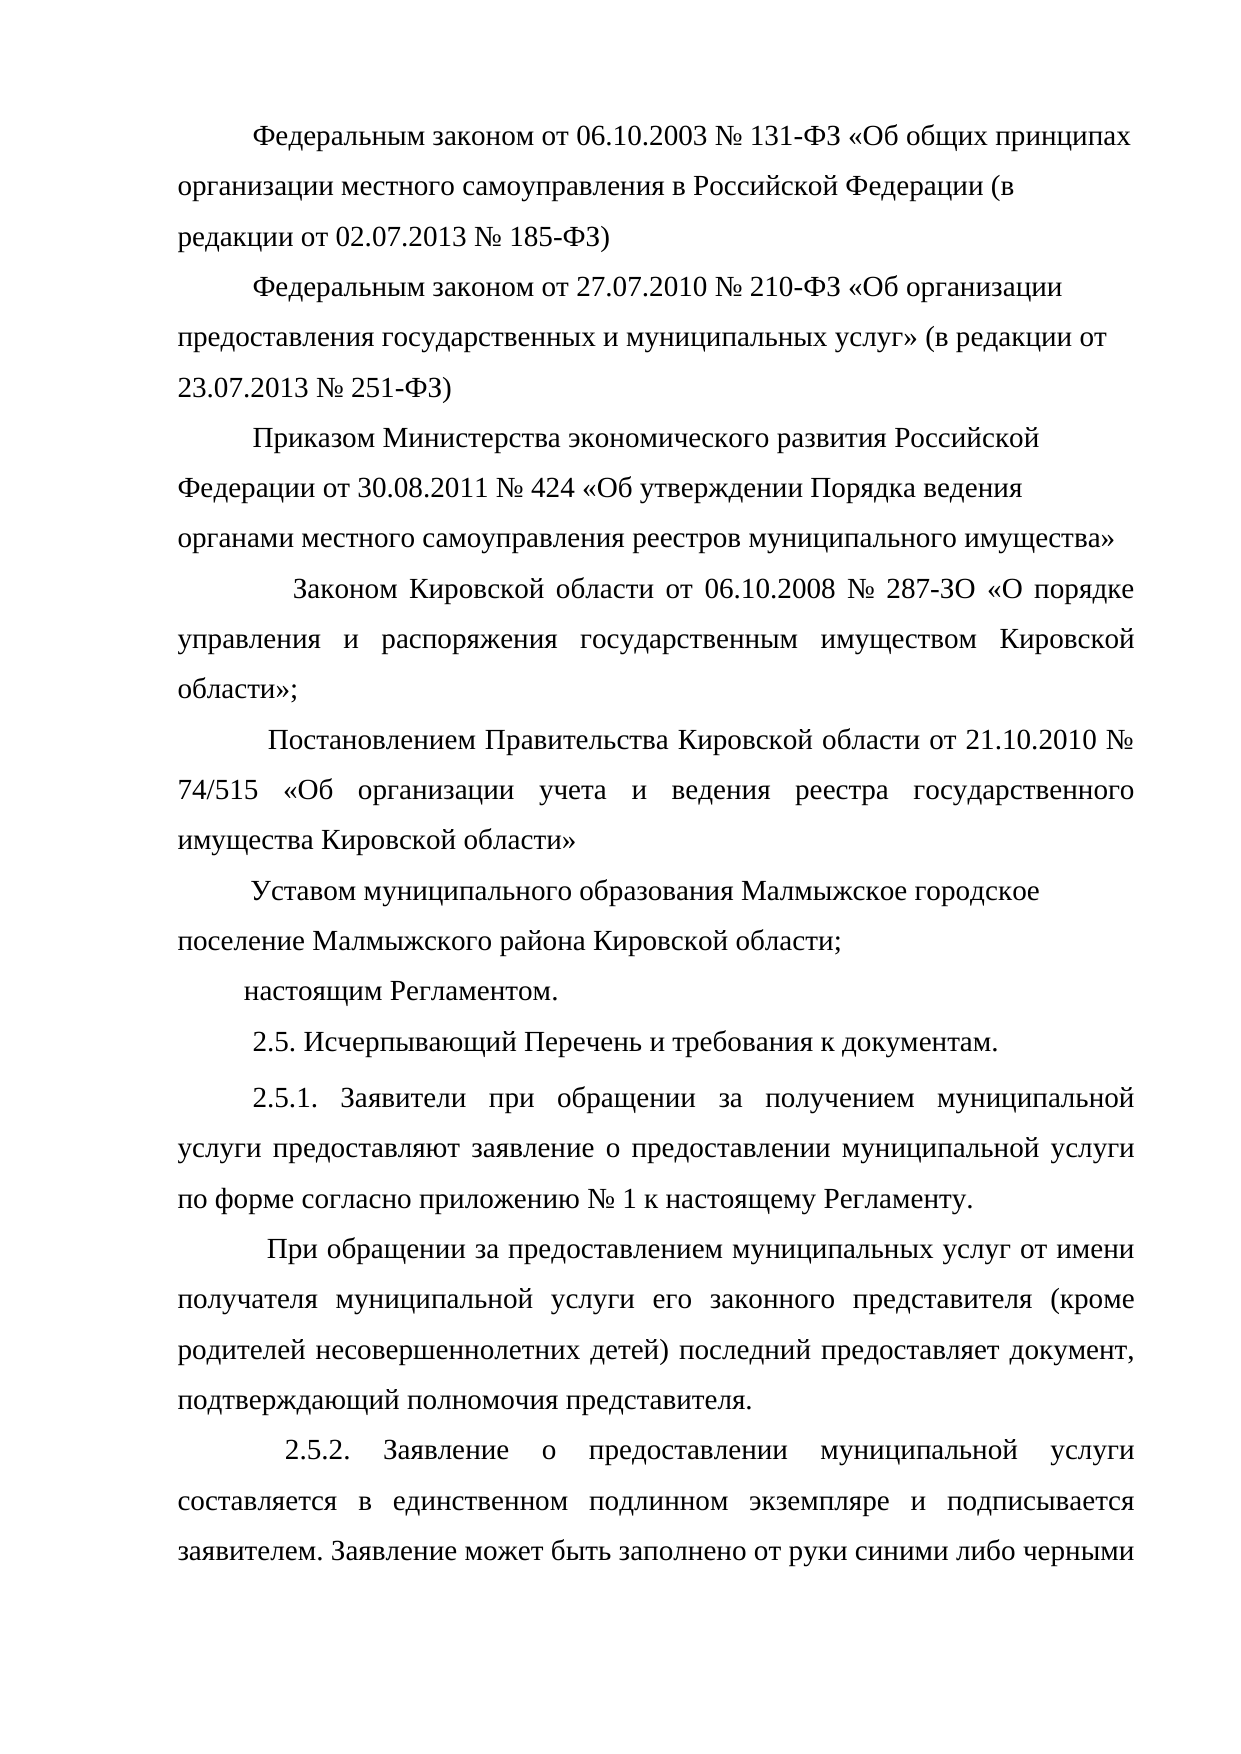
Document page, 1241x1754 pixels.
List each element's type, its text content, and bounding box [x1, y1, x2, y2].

text Федеральным законом от 27.07.2010 № 210-ФЗ «Об организации предоставления государственных и муниципальных услуг» (в редакции от 23.07.2013 № 251-ФЗ) [177, 269, 1135, 403]
text При обращении за предоставлением муниципальных услуг от имени получателя муниципальной услуги его законного представителя (кроме родителей несовершеннолетних детей) последний предоставляет документ, подтверждающий полномочия представителя. [177, 1231, 1135, 1416]
subtitle 2.5. Исчерпывающий Перечень и требования к документам. [177, 1024, 1135, 1057]
text настоящим Регламентом. [215, 973, 1135, 1007]
text Приказом Министерства экономического развития Российской Федерации от 30.08.2011 № 424 «Об утверждении Порядка ведения органами местного самоуправления реестров муниципального имущества» [177, 420, 1135, 554]
text 2.5.1. Заявители при обращении за получением муниципальной услуги предоставляют заявление о предоставлении муниципальной услуги по форме согласно приложению № 1 к настоящему Регламенту. [177, 1080, 1135, 1214]
text Федеральным законом от 06.10.2003 № 131-ФЗ «Об общих принципах организации местного самоуправления в Российской Федерации (в редакции от 02.07.2013 № 185-ФЗ) [177, 118, 1135, 252]
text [177, 1432, 1135, 1567]
text Постановлением Правительства Кировской области от 21.10.2010 № 74/515 «Об организации учета и ведения реестра государственного имущества Кировской области» [177, 722, 1135, 856]
text Уставом муниципального образования Малмыжское городское поселение Малмыжского района Кировской области; [177, 873, 1135, 957]
text Законом Кировской области от 06.10.2008 № 287-ЗО «О порядке управления и распоряжения государственным имуществом Кировской области»; [177, 571, 1135, 705]
